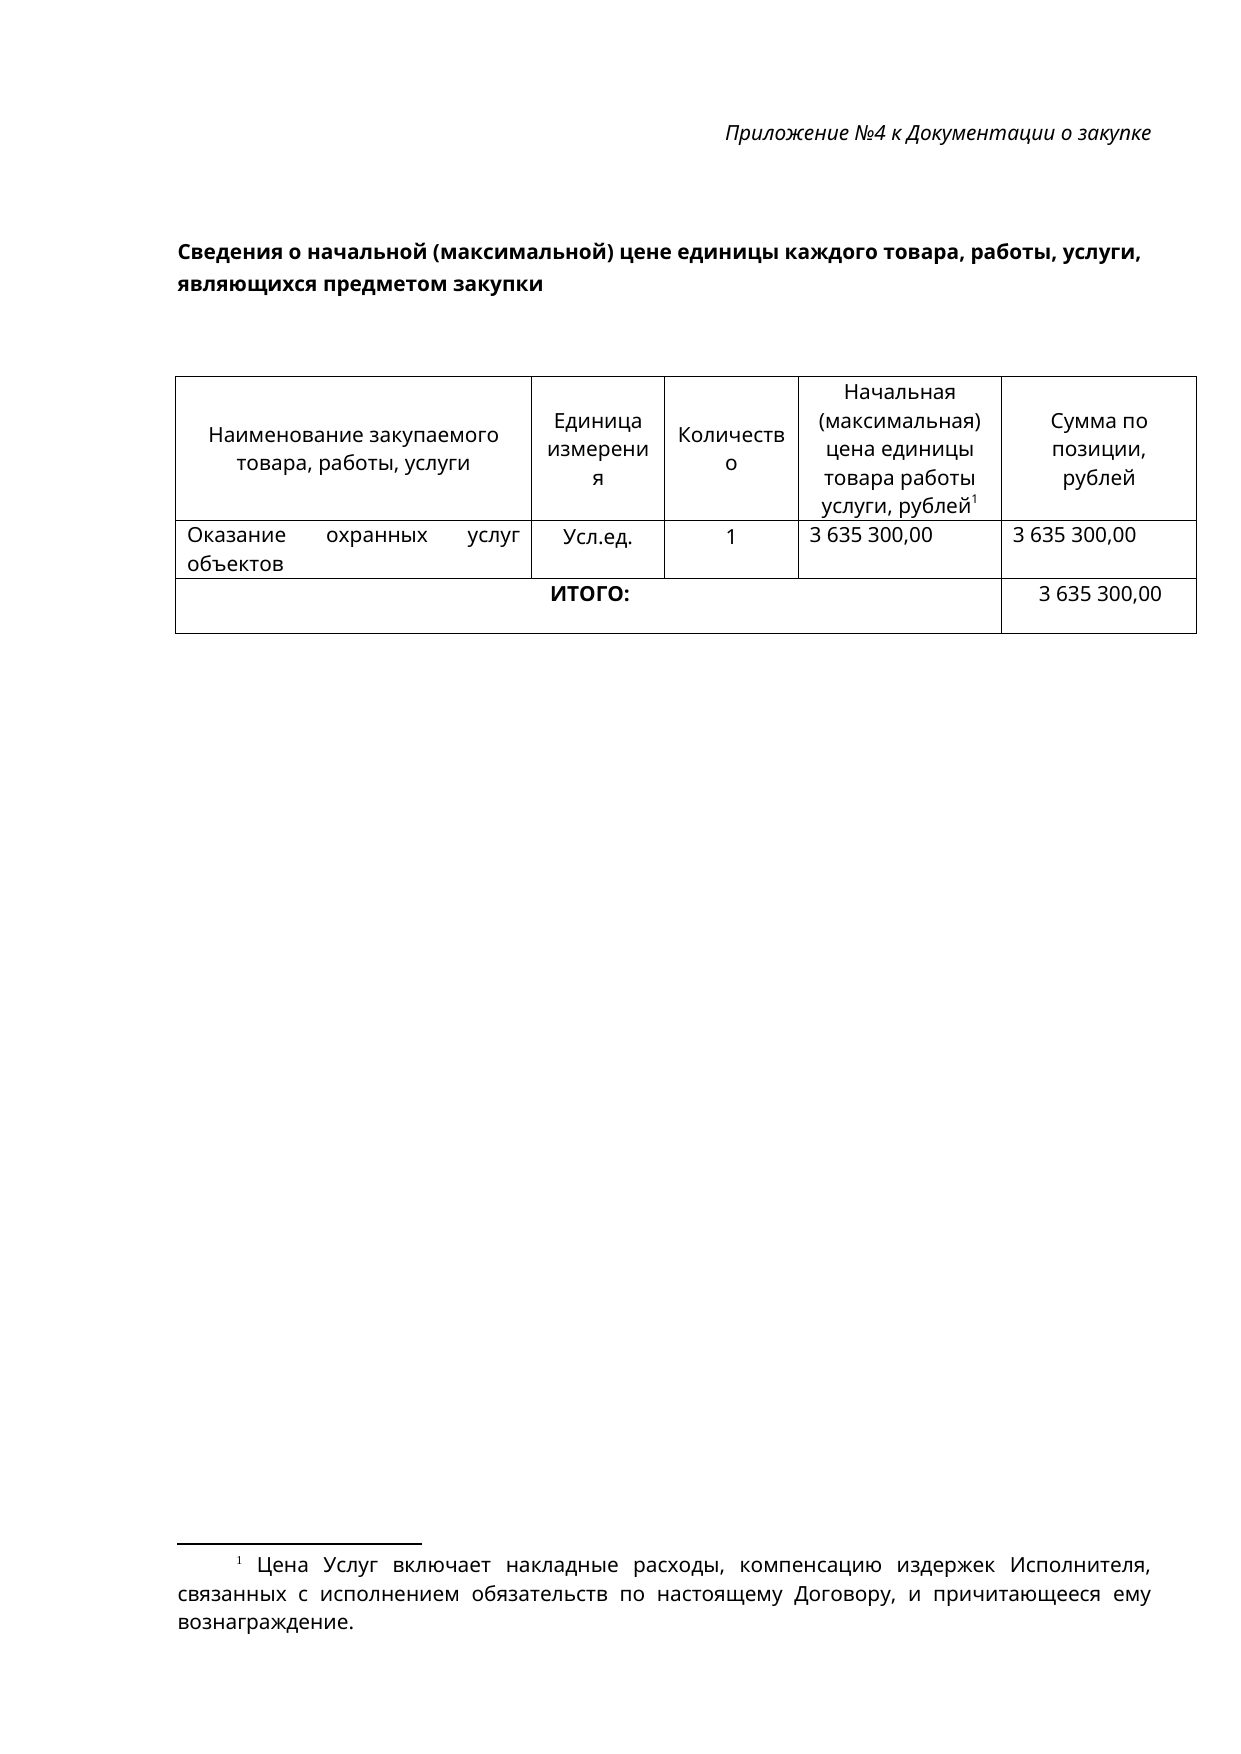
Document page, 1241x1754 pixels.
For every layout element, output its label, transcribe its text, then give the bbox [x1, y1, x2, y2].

table_cell 3 635 300,00 [1002, 579, 1196, 632]
table_header Наименование закупаемого товара, работы, услуги [176, 377, 531, 519]
text Сведения о начальной (максимальной) цене единицы каждого товара, работы, услуги, являющихся предметом закупки [177, 237, 1152, 298]
table_header Сумма по позиции, рублей [1002, 377, 1196, 519]
table_cell 3 635 300,00 [799, 521, 1001, 577]
table_header Единица измерения [532, 377, 664, 519]
table_header Начальная (максимальная) цена единицы товара работы услуги, рублей [799, 377, 1001, 519]
table_cell Оказание охранных услуг объектов [176, 521, 531, 577]
list Приложение №4 к Документации о закупке [252, 118, 1152, 147]
table_cell ИТОГО: [176, 579, 1001, 632]
table_cell 1 [665, 521, 798, 577]
table_cell 3 635 300,00 [1002, 521, 1196, 577]
table_header Количество [665, 377, 798, 519]
table_cell Усл.ед. [532, 521, 664, 577]
